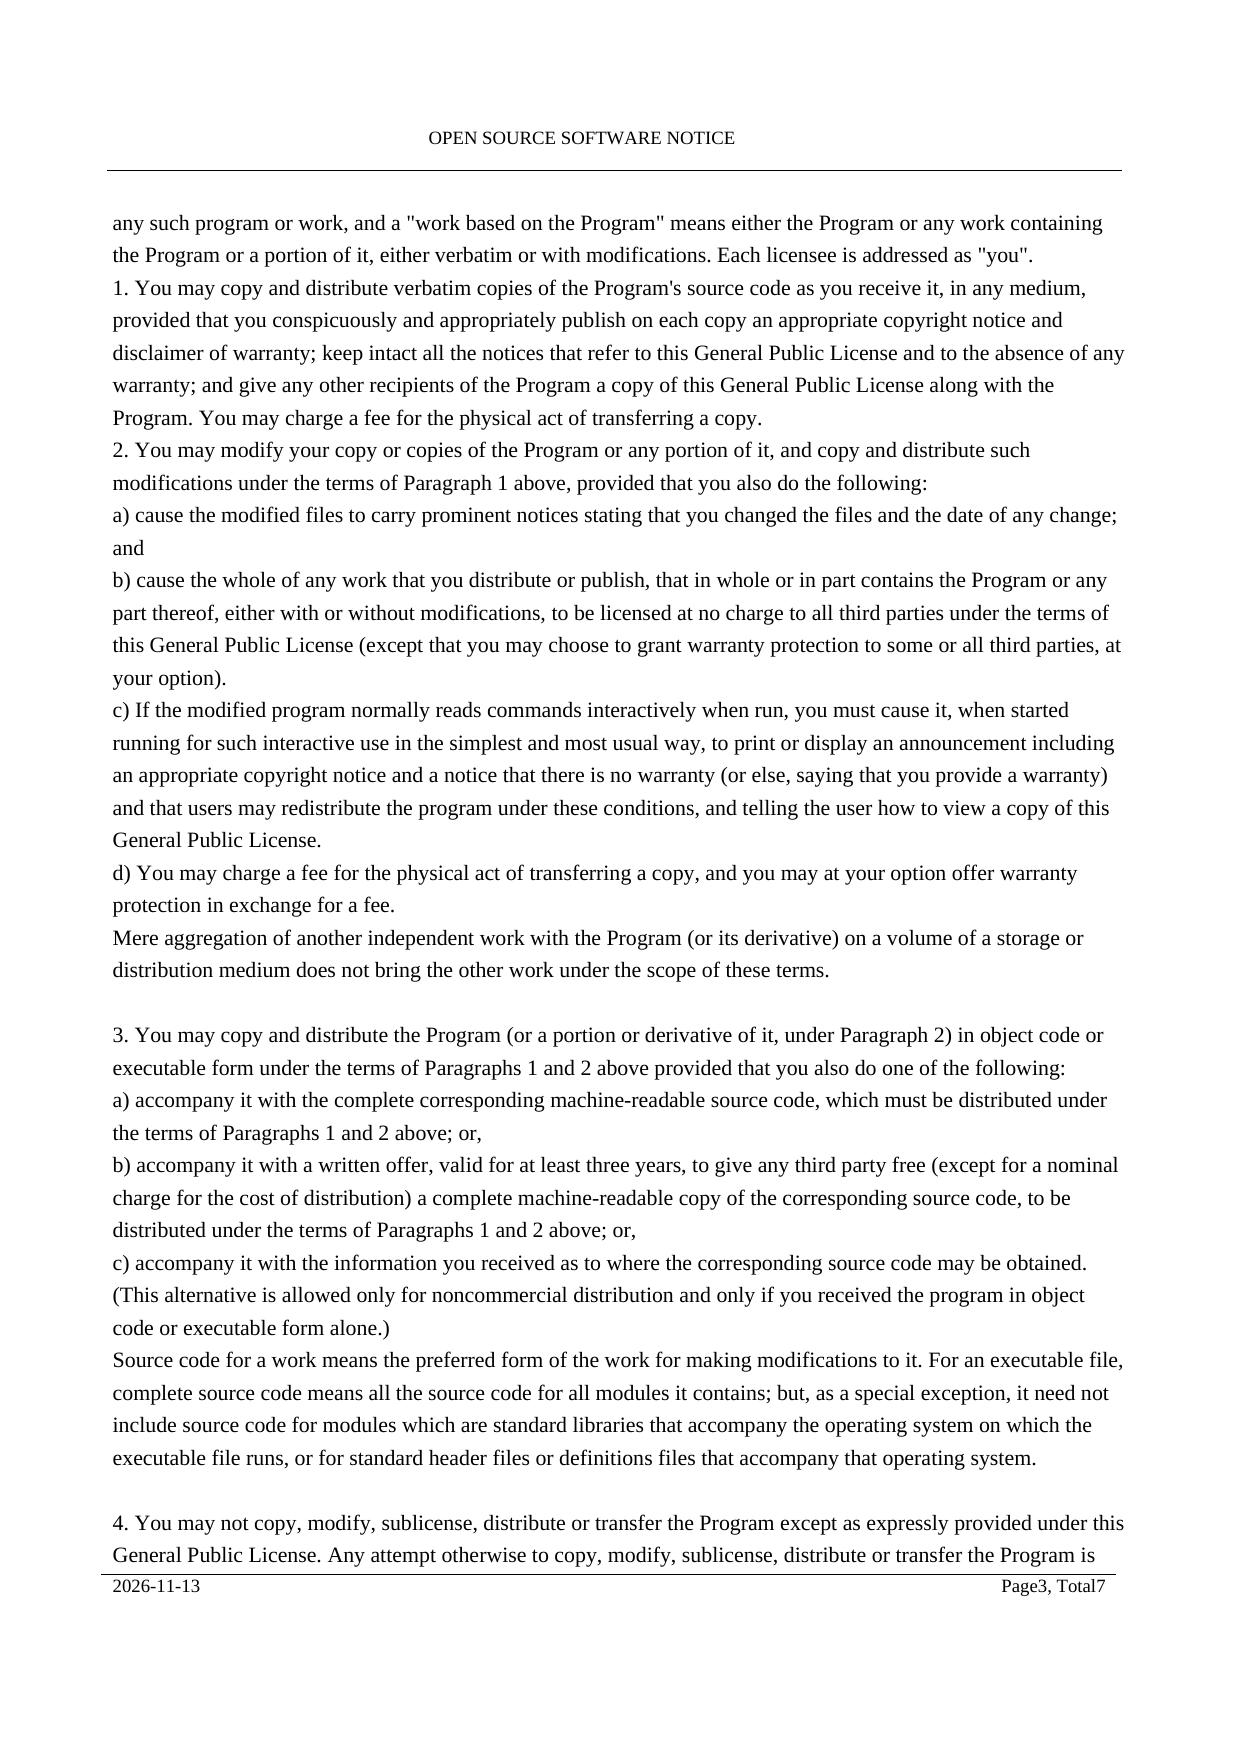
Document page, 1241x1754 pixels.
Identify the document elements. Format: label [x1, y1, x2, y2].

text [112, 206, 1128, 1571]
